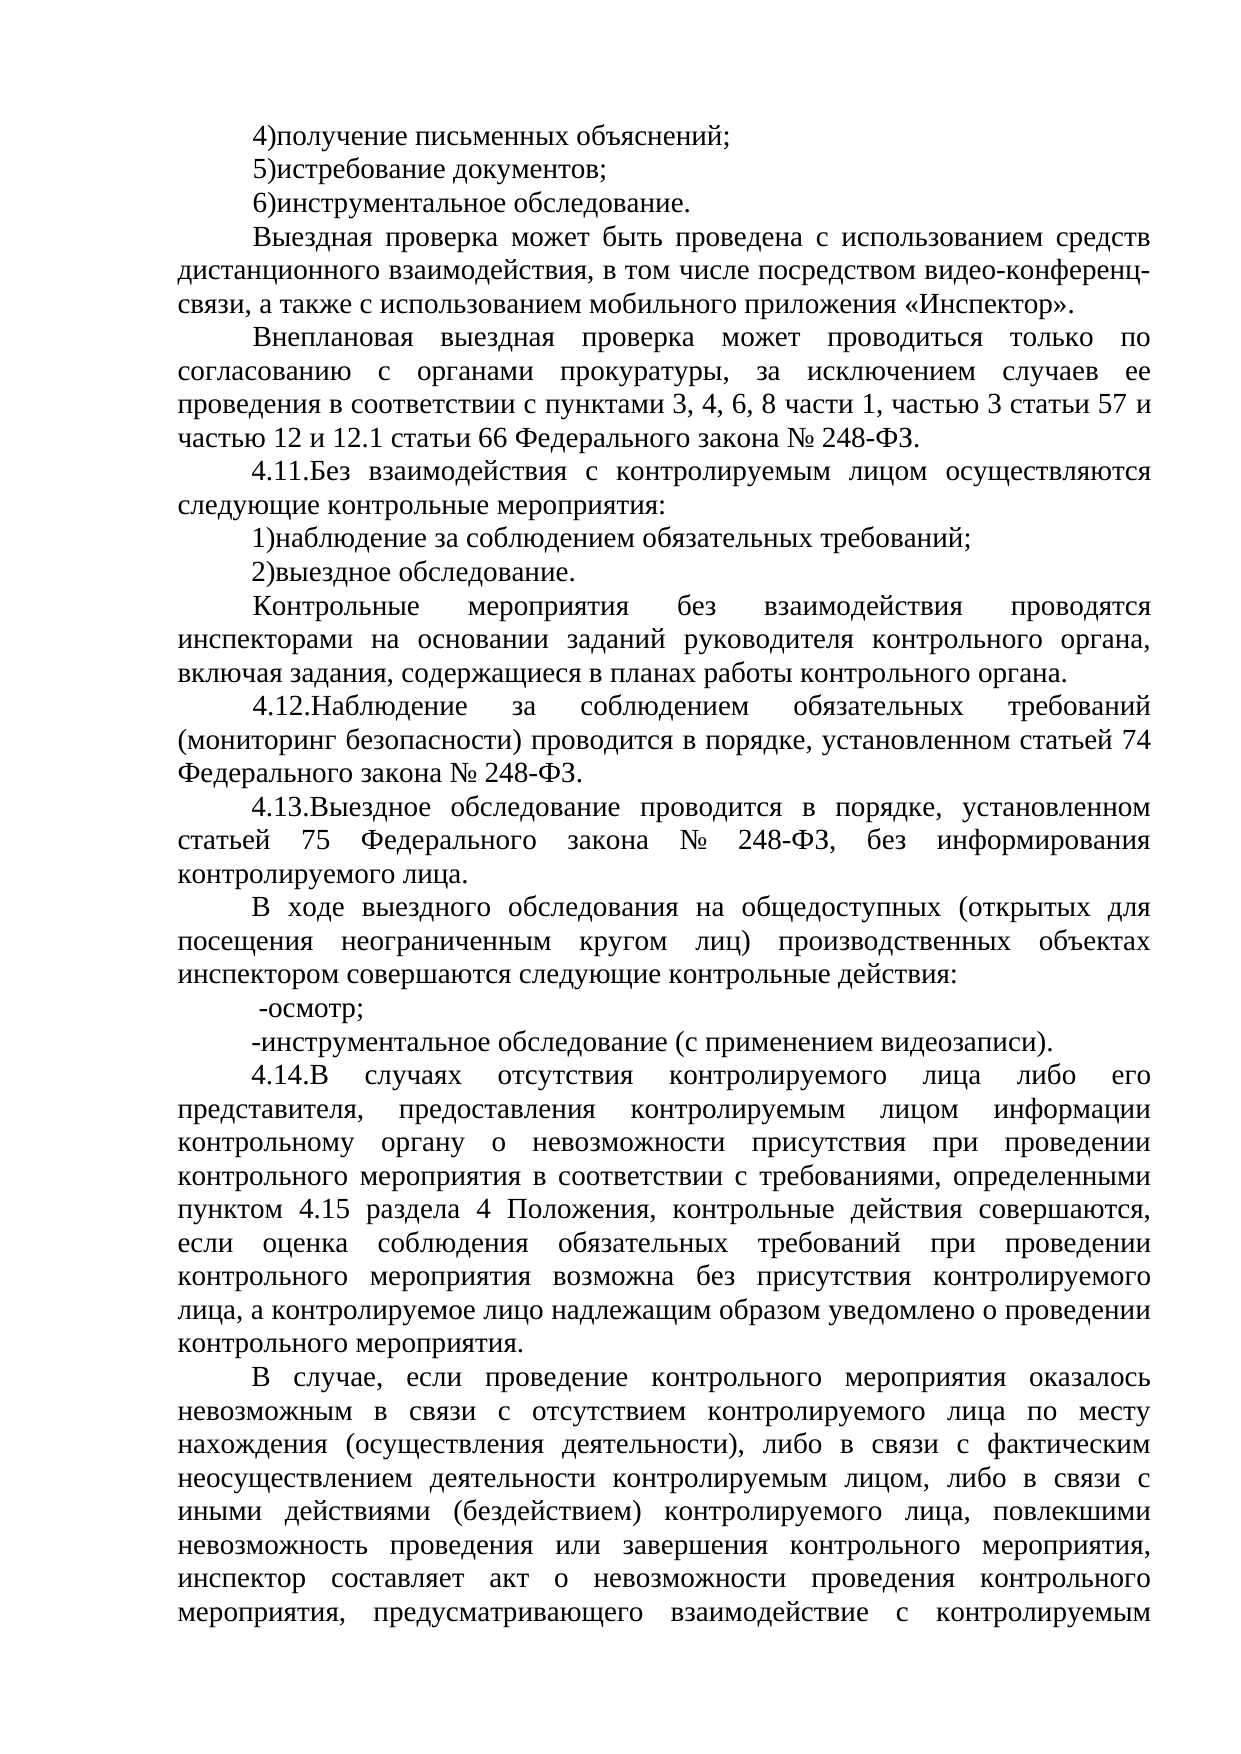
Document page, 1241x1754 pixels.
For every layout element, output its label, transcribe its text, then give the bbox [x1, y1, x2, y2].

text 4.13.Выездное обследование проводится в порядке, установленном статьей 75 Федерального закона № 248-ФЗ, без информирования контролируемого лица. [177, 789, 1152, 889]
text 4.12.Наблюдение за соблюдением обязательных требований (мониторинг безопасности) проводится в порядке, установленном статьей 74 Федерального закона № 248-ФЗ. [177, 688, 1152, 789]
text 4.11.Без взаимодействия с контролируемым лицом осуществляются следующие контрольные мероприятия: [177, 453, 1152, 521]
text Выездная проверка может быть проведена с использованием средств дистанционного взаимодействия, в том числе посредством видео-конференц-связи, а также с использованием мобильного приложения «Инспектор». [177, 219, 1152, 319]
text 4.14.В случаях отсутствия контролируемого лица либо его представителя, предоставления контролируемым лицом информации контрольному органу о невозможности присутствия при проведении контрольного мероприятия в соответствии с требованиями, определенными пунктом 4.15 раздела 4 Положения, контрольные действия совершаются, если оценка соблюдения обязательных требований при проведении контрольного мероприятия возможна без присутствия контролируемого лица, а контролируемое лицо надлежащим образом уведомлено о проведении контрольного мероприятия. [177, 1057, 1152, 1359]
text 4)получение письменных объяснений; [177, 118, 1152, 152]
text -инструментальное обследование (с применением видеозаписи). [177, 1024, 1152, 1057]
text 6)инструментальное обследование. [177, 185, 1152, 219]
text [177, 1359, 1152, 1627]
text Внеплановая выездная проверка может проводиться только по согласованию с органами прокуратуры, за исключением случаев ее проведения в соответствии с пунктами 3, 4, 6, 8 части 1, частью 3 статьи 57 и частью 12 и 12.1 статьи 66 Федерального закона № 248-ФЗ. [177, 319, 1152, 453]
text 5)истребование документов; [177, 152, 1152, 185]
text 2)выездное обследование. [177, 554, 1152, 588]
text Контрольные мероприятия без взаимодействия проводятся инспекторами на основании заданий руководителя контрольного органа, включая задания, содержащиеся в планах работы контрольного органа. [177, 588, 1152, 688]
text -осмотр; [177, 990, 1152, 1024]
text 1)наблюдение за соблюдением обязательных требований; [177, 521, 1152, 554]
text В ходе выездного обследования на общедоступных (открытых для посещения неограниченным кругом лиц) производственных объектах инспектором совершаются следующие контрольные действия: [177, 889, 1152, 990]
